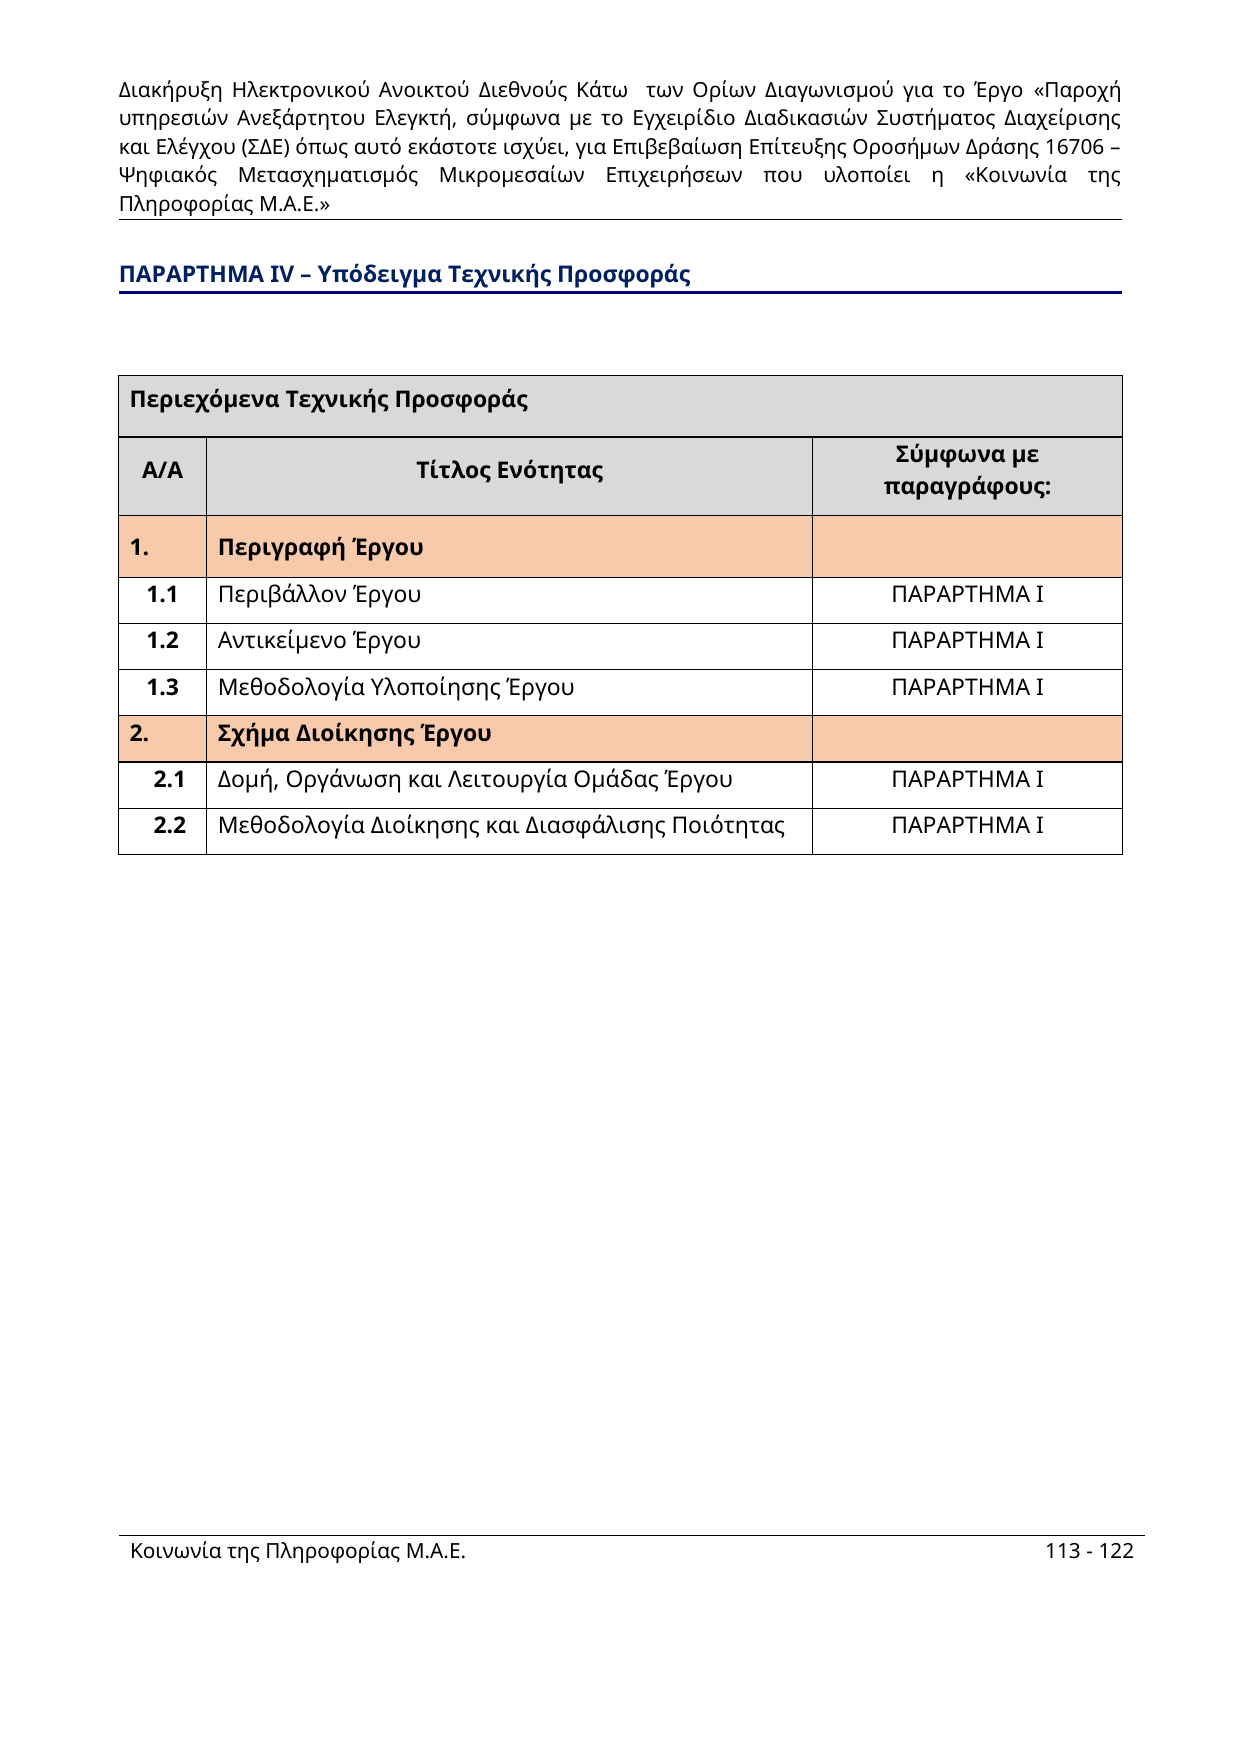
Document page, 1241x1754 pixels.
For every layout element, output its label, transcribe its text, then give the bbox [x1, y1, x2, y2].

table_cell 1. [119, 516, 206, 577]
table_cell [813, 716, 1122, 761]
table_cell Σχήμα Διοίκησης Έργου [207, 716, 812, 761]
table_cell 1.3 [119, 670, 206, 715]
table_cell ΠΑΡΑΡΤΗΜΑ Ι [813, 624, 1122, 669]
table_cell Μεθοδολογία Υλοποίησης Έργου [207, 670, 812, 715]
subtitle ΠΑΡΑΡΤΗΜΑ IV – Υπόδειγμα Τεχνικής Προσφοράς [118, 258, 1122, 294]
table_cell Αντικείμενο Έργου [207, 624, 812, 669]
table_cell 2. [119, 716, 206, 761]
table_cell [813, 516, 1122, 577]
table_header Περιεχόμενα Τεχνικής Προσφοράς [119, 376, 1122, 436]
table_cell 1.1 [119, 578, 206, 623]
table_cell Περιγραφή Έργου [207, 516, 812, 577]
table_cell Δομή, Οργάνωση και Λειτουργία Ομάδας Έργου [207, 763, 812, 807]
table_cell Τίτλος Ενότητας [207, 438, 812, 515]
table_cell Σύμφωνα με παραγράφους: [813, 438, 1122, 515]
table_cell 2.2 [119, 809, 206, 853]
table_cell Περιβάλλον Έργου [207, 578, 812, 623]
table_cell 1.2 [119, 624, 206, 669]
table_cell ΠΑΡΑΡΤΗΜΑ Ι [813, 670, 1122, 715]
table_cell 2.1 [119, 763, 206, 807]
table_cell ΠΑΡΑΡΤΗΜΑ Ι [813, 809, 1122, 853]
table_cell Μεθοδολογία Διοίκησης και Διασφάλισης Ποιότητας [207, 809, 812, 853]
table_cell ΠΑΡΑΡΤΗΜΑ Ι [813, 763, 1122, 807]
table_cell Α/Α [119, 438, 206, 515]
table_cell ΠΑΡΑΡΤΗΜΑ Ι [813, 578, 1122, 623]
